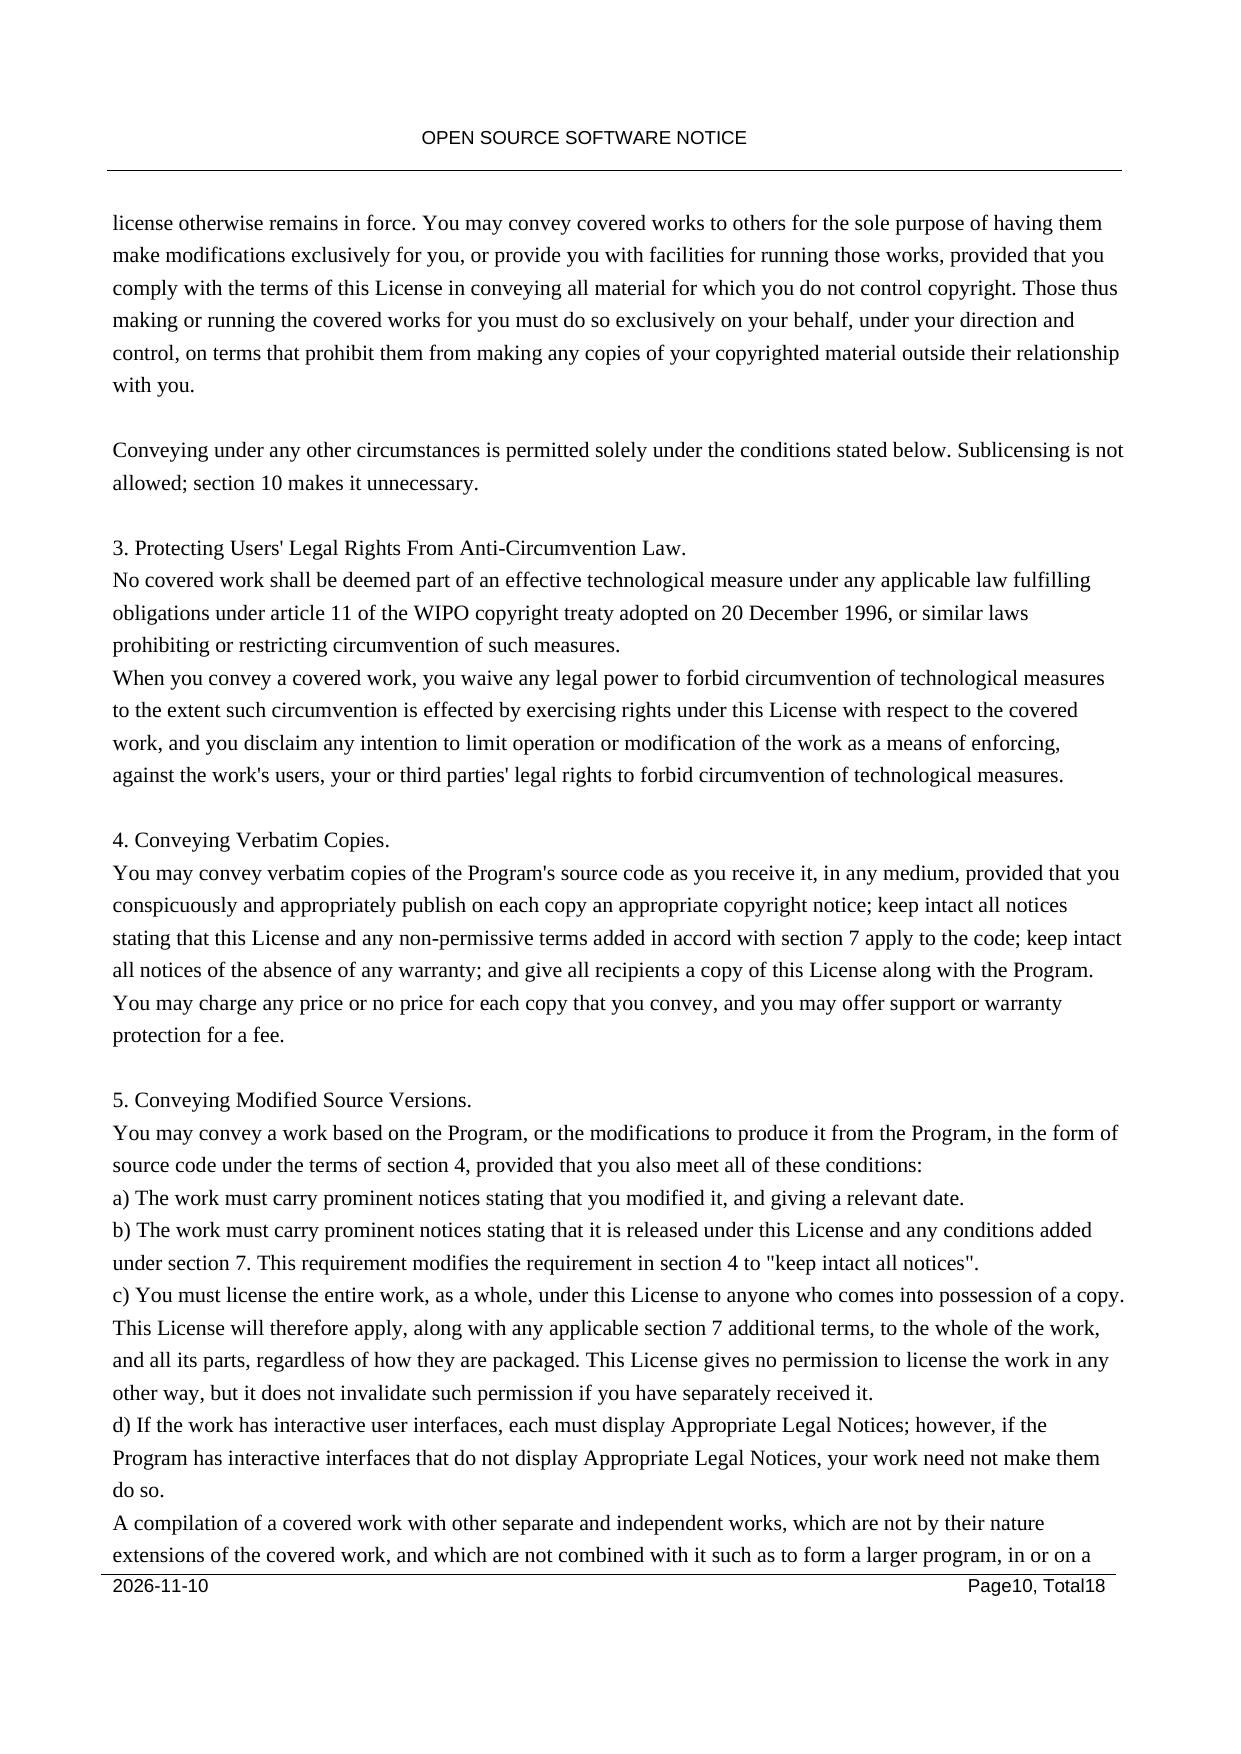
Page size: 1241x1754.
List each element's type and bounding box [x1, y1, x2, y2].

text [112, 206, 1128, 1571]
